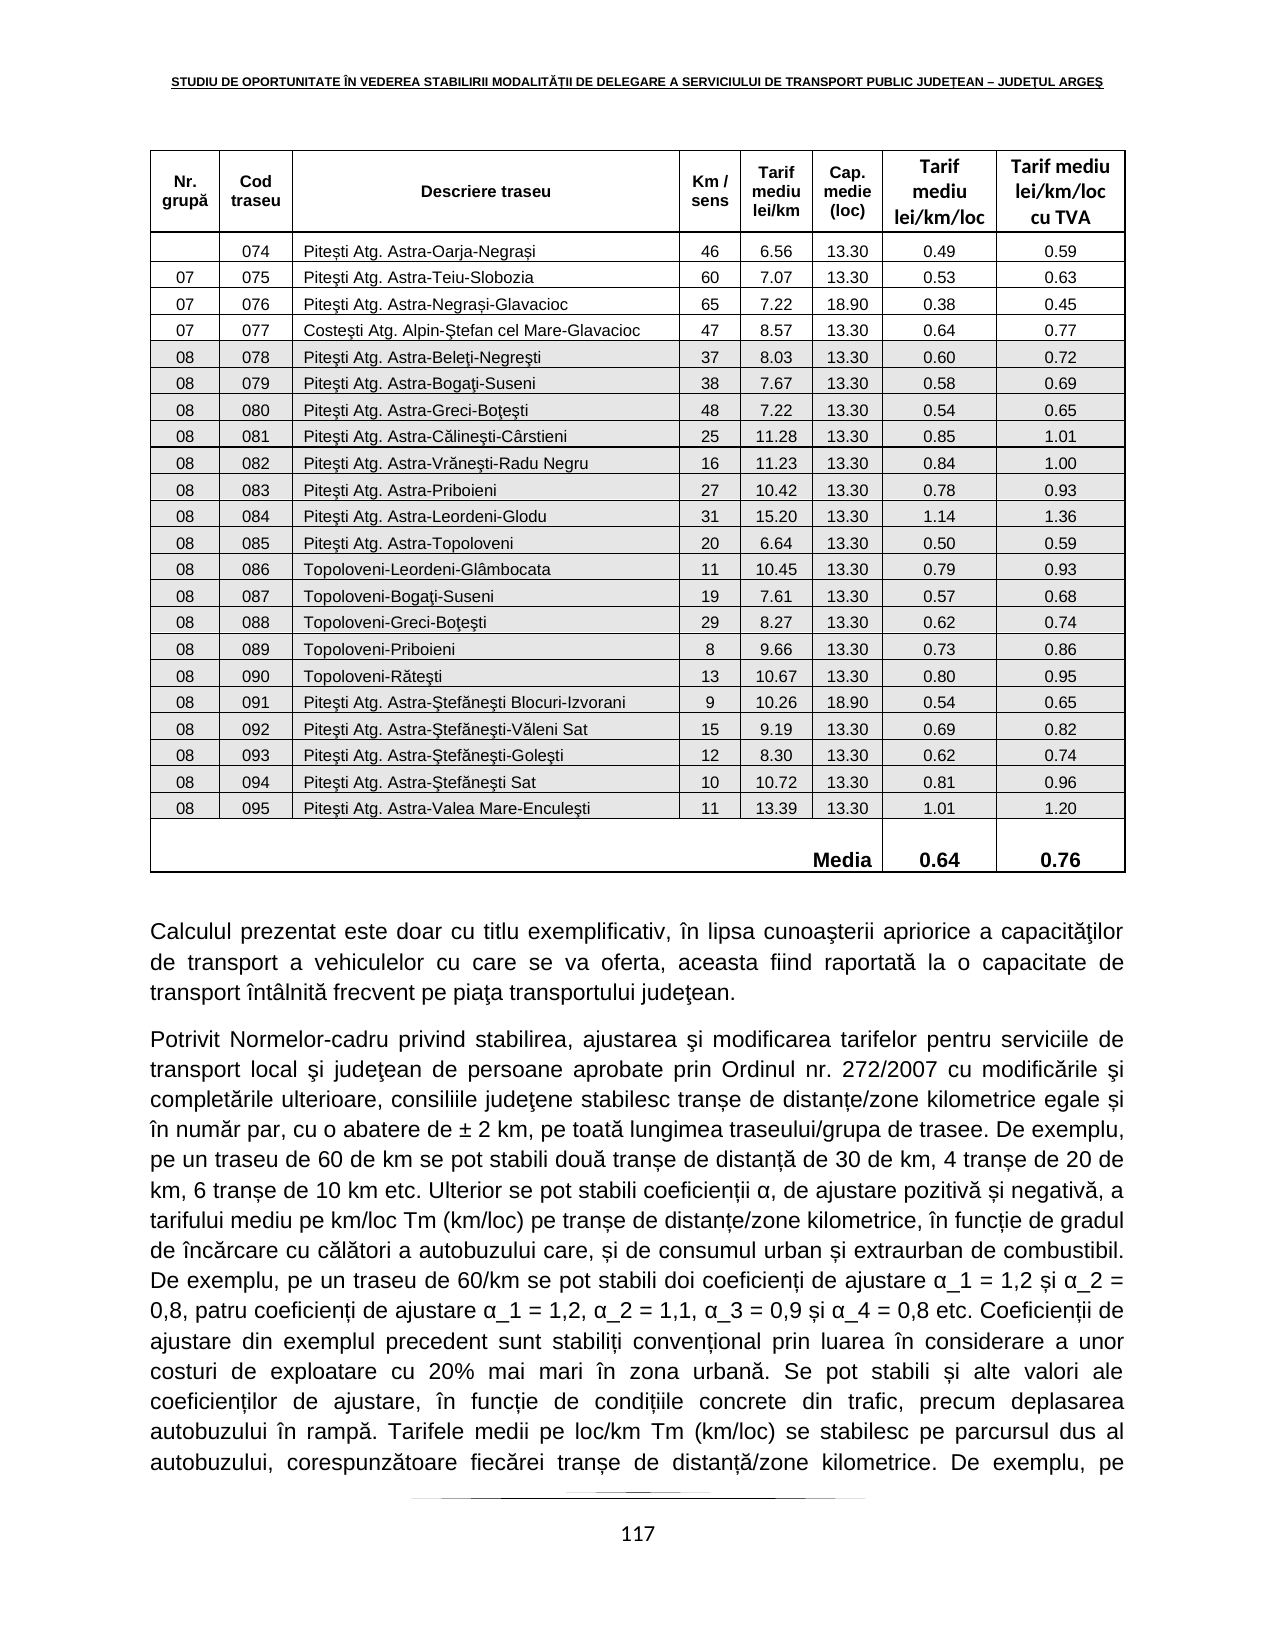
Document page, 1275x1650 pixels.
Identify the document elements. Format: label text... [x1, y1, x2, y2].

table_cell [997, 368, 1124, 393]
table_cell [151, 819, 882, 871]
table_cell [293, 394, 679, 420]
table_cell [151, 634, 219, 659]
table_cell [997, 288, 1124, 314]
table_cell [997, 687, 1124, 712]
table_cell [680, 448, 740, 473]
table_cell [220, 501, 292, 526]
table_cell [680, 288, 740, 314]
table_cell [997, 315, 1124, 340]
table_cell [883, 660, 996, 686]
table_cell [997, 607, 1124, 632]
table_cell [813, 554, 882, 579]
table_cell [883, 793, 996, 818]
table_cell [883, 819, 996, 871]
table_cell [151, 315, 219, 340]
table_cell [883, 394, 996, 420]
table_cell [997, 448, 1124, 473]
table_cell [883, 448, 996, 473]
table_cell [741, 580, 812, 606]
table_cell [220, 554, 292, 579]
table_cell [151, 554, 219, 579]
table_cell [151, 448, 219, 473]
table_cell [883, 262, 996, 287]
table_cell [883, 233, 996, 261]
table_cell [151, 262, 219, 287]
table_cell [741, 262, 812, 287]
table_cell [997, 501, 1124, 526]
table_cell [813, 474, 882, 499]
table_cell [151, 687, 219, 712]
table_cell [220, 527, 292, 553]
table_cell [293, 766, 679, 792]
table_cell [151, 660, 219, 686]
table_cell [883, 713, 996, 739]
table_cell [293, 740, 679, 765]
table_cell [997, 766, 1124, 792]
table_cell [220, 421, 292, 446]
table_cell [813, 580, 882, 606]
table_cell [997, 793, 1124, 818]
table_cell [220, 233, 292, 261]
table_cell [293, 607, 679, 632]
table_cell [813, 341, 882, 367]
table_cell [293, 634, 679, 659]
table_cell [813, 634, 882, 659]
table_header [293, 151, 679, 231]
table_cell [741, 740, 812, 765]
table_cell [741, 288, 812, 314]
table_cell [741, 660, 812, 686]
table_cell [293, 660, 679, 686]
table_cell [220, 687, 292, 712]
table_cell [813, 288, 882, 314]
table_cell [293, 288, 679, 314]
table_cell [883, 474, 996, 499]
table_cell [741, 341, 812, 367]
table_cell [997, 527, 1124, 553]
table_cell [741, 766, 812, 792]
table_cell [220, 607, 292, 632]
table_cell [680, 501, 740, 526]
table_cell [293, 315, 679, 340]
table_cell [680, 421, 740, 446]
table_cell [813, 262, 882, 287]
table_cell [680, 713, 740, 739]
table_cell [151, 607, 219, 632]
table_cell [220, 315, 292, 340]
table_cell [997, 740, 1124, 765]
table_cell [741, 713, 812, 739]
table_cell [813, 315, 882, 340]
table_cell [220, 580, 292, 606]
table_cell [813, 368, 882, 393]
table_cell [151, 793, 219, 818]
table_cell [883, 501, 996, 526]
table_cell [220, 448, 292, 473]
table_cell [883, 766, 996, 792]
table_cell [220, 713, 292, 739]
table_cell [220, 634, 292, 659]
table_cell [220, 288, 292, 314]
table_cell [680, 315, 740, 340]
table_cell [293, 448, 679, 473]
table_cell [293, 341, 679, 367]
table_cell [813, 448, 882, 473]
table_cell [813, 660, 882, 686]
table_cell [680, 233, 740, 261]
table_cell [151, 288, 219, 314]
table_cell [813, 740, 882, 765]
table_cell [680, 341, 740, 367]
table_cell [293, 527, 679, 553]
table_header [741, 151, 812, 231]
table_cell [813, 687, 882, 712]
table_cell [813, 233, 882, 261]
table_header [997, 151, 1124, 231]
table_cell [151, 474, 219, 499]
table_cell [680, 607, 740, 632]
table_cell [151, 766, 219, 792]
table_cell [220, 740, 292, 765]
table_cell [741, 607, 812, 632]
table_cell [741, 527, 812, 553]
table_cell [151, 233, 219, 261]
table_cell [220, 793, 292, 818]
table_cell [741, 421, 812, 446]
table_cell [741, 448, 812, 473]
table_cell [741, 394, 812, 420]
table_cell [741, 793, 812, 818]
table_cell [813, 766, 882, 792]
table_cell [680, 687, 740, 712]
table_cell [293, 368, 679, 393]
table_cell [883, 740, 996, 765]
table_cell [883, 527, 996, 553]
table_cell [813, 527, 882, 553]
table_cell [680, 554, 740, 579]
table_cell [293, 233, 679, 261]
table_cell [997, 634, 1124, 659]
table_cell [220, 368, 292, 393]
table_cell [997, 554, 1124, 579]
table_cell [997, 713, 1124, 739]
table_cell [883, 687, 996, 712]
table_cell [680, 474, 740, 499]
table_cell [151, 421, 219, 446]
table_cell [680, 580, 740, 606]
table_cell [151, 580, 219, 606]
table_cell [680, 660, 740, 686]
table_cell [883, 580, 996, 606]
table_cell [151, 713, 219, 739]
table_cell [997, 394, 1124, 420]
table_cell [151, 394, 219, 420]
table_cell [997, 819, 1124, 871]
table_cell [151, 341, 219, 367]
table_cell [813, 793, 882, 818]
text Calculul prezentat este doar cu titlu exemplificativ, în lipsa cunoaşterii apriorice a capacităţilor de transport a vehiculelor cu care se va oferta, aceasta fiind raportată la o capacitate de transport întâlnită frecvent pe piaţa transportului judeţean. [150, 918, 1125, 1005]
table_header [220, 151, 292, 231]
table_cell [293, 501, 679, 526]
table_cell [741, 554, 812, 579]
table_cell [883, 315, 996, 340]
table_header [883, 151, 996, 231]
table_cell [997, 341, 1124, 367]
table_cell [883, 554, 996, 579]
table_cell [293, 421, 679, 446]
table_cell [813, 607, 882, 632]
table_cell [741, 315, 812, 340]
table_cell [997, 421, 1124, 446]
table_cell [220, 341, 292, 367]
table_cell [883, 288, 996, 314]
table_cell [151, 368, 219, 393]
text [150, 1026, 1125, 1475]
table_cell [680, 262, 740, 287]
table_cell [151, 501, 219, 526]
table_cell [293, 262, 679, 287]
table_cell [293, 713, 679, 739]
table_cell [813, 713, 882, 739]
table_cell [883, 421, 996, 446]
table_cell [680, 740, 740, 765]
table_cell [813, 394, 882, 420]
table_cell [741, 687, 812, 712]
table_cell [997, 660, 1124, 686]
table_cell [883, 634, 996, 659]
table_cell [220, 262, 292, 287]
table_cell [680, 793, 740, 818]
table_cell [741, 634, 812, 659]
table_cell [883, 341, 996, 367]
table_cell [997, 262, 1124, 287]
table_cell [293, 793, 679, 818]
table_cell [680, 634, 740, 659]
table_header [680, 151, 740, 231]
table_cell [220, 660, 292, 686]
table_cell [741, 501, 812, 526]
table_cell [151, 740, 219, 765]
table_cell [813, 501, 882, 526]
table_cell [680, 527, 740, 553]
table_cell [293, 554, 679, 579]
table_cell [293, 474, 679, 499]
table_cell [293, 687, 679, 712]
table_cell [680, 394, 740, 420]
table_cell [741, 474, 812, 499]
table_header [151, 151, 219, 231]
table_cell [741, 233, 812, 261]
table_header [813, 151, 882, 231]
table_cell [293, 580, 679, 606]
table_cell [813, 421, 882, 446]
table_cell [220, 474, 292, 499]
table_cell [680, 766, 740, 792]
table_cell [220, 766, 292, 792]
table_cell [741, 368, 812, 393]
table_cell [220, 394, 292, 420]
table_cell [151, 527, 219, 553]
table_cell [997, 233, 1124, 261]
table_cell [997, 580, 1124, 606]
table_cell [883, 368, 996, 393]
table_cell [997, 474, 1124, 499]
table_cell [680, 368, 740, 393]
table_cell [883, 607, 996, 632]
